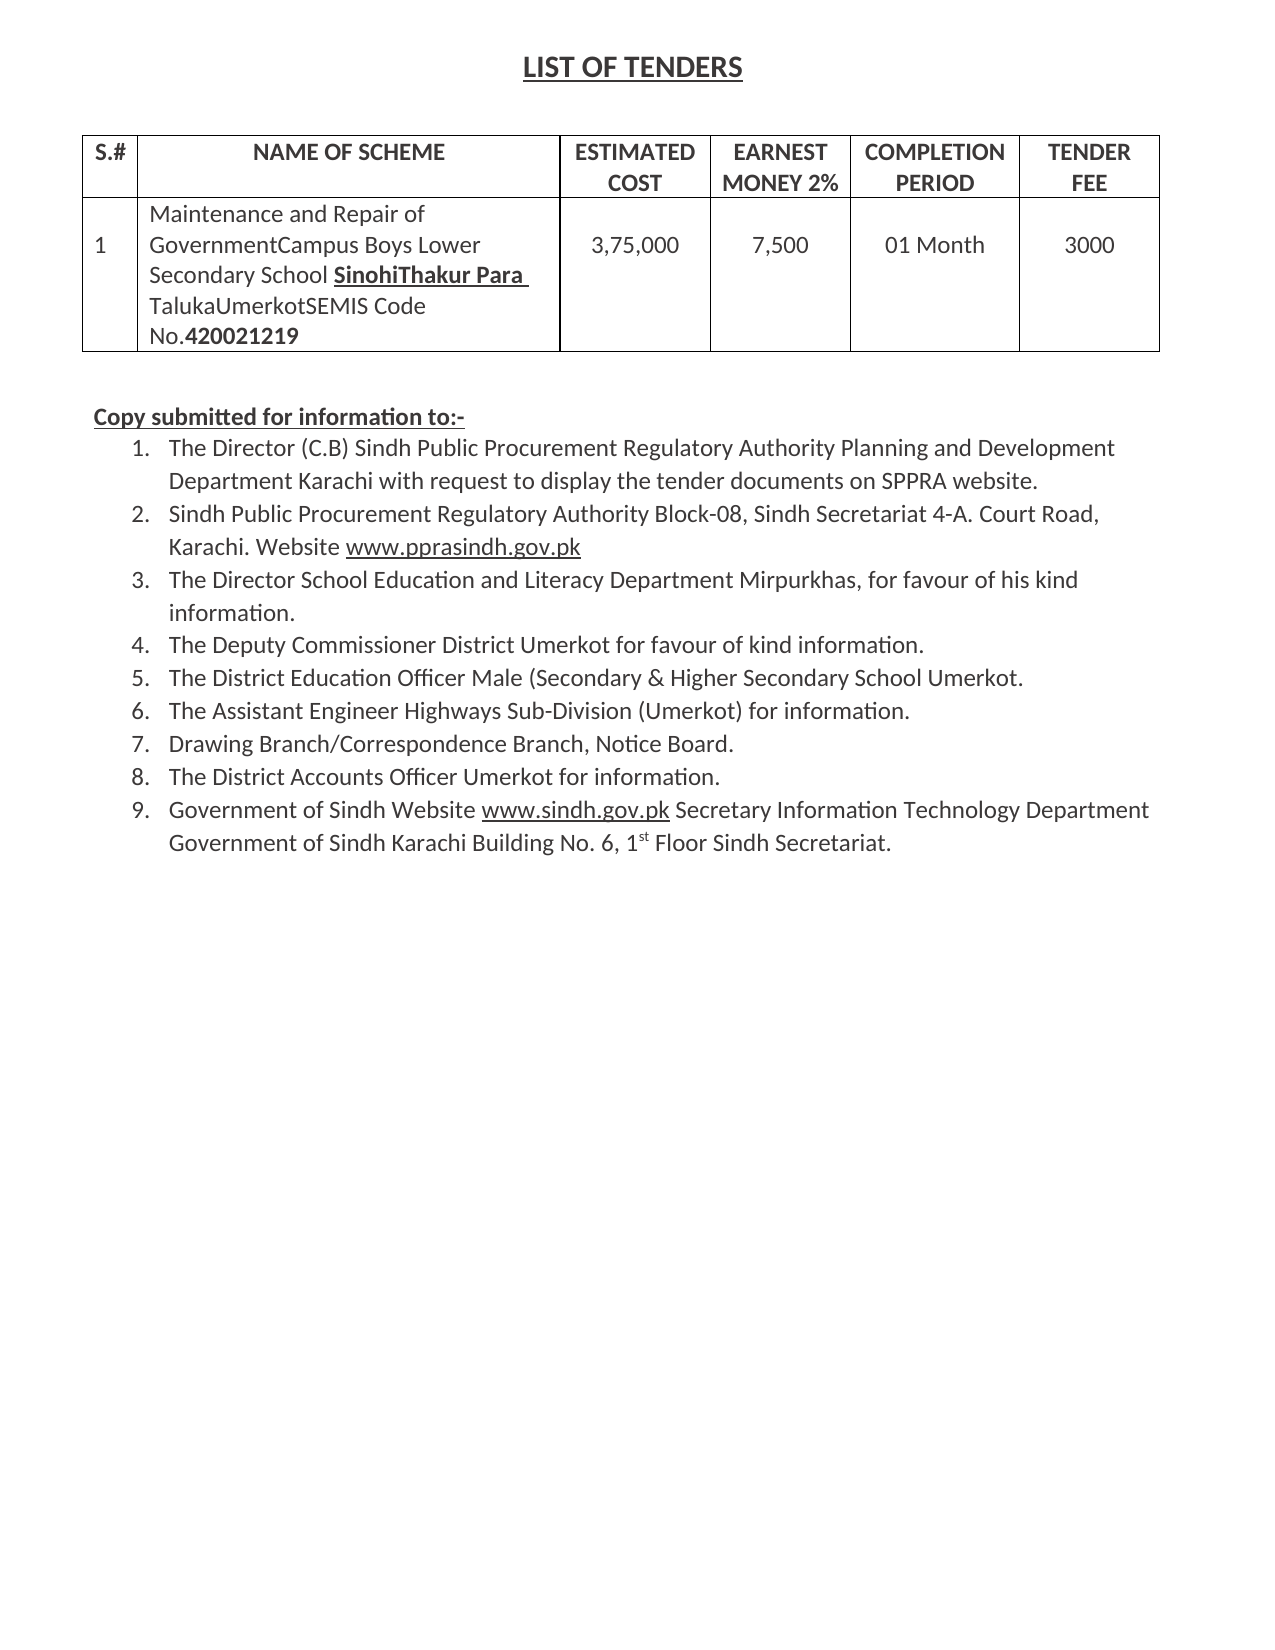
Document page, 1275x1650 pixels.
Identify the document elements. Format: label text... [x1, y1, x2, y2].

table_cell 1 [83, 198, 137, 351]
list Government of Sindh Website www.sindh.gov.pk Secretary Information Technology Department Government of Sindh Karachi Building No. 6, 1st Floor Sindh Secretariat. [131, 794, 1172, 858]
table_header ESTIMATED COST [561, 136, 710, 197]
list Drawing Branch/Correspondence Branch, Notice Board. [131, 728, 1172, 759]
text LIST OF TENDERS [94, 47, 1172, 85]
list Sindh Public Procurement Regulatory Authority Block-08, Sindh Secretariat 4-A. Court Road, Karachi. Website www.pprasindh.gov.pk [131, 498, 1172, 561]
table_header EARNEST MONEY 2% [711, 136, 850, 197]
table_header NAME OF SCHEME [138, 136, 559, 197]
list The Director (C.B) Sindh Public Procurement Regulatory Authority Planning and Development Department Karachi with request to display the tender documents on SPPRA website. [131, 432, 1172, 496]
list The District Education Officer Male (Secondary & Higher Secondary School Umerkot. [131, 662, 1172, 693]
table_header S.# [83, 136, 137, 197]
text Copy submitted for information to:- [94, 402, 1172, 432]
table_cell 01 Month [851, 198, 1019, 351]
table_header TENDER FEE [1020, 136, 1159, 197]
table_cell Maintenance and Repair of GovernmentCampus Boys Lower Secondary School SinohiThakur Para TalukaUmerkotSEMIS Code No.420021219 [138, 198, 559, 351]
table_cell 3,75,000 [561, 198, 710, 351]
list The Deputy Commissioner District Umerkot for favour of kind information. [131, 629, 1172, 660]
table_cell 7,500 [711, 198, 850, 351]
list The Assistant Engineer Highways Sub-Division (Umerkot) for information. [131, 695, 1172, 726]
list The District Accounts Officer Umerkot for information. [131, 761, 1172, 792]
table_header COMPLETION PERIOD [851, 136, 1019, 197]
table_cell 3000 [1020, 198, 1159, 351]
list The Director School Education and Literacy Department Mirpurkhas, for favour of his kind information. [131, 564, 1172, 627]
